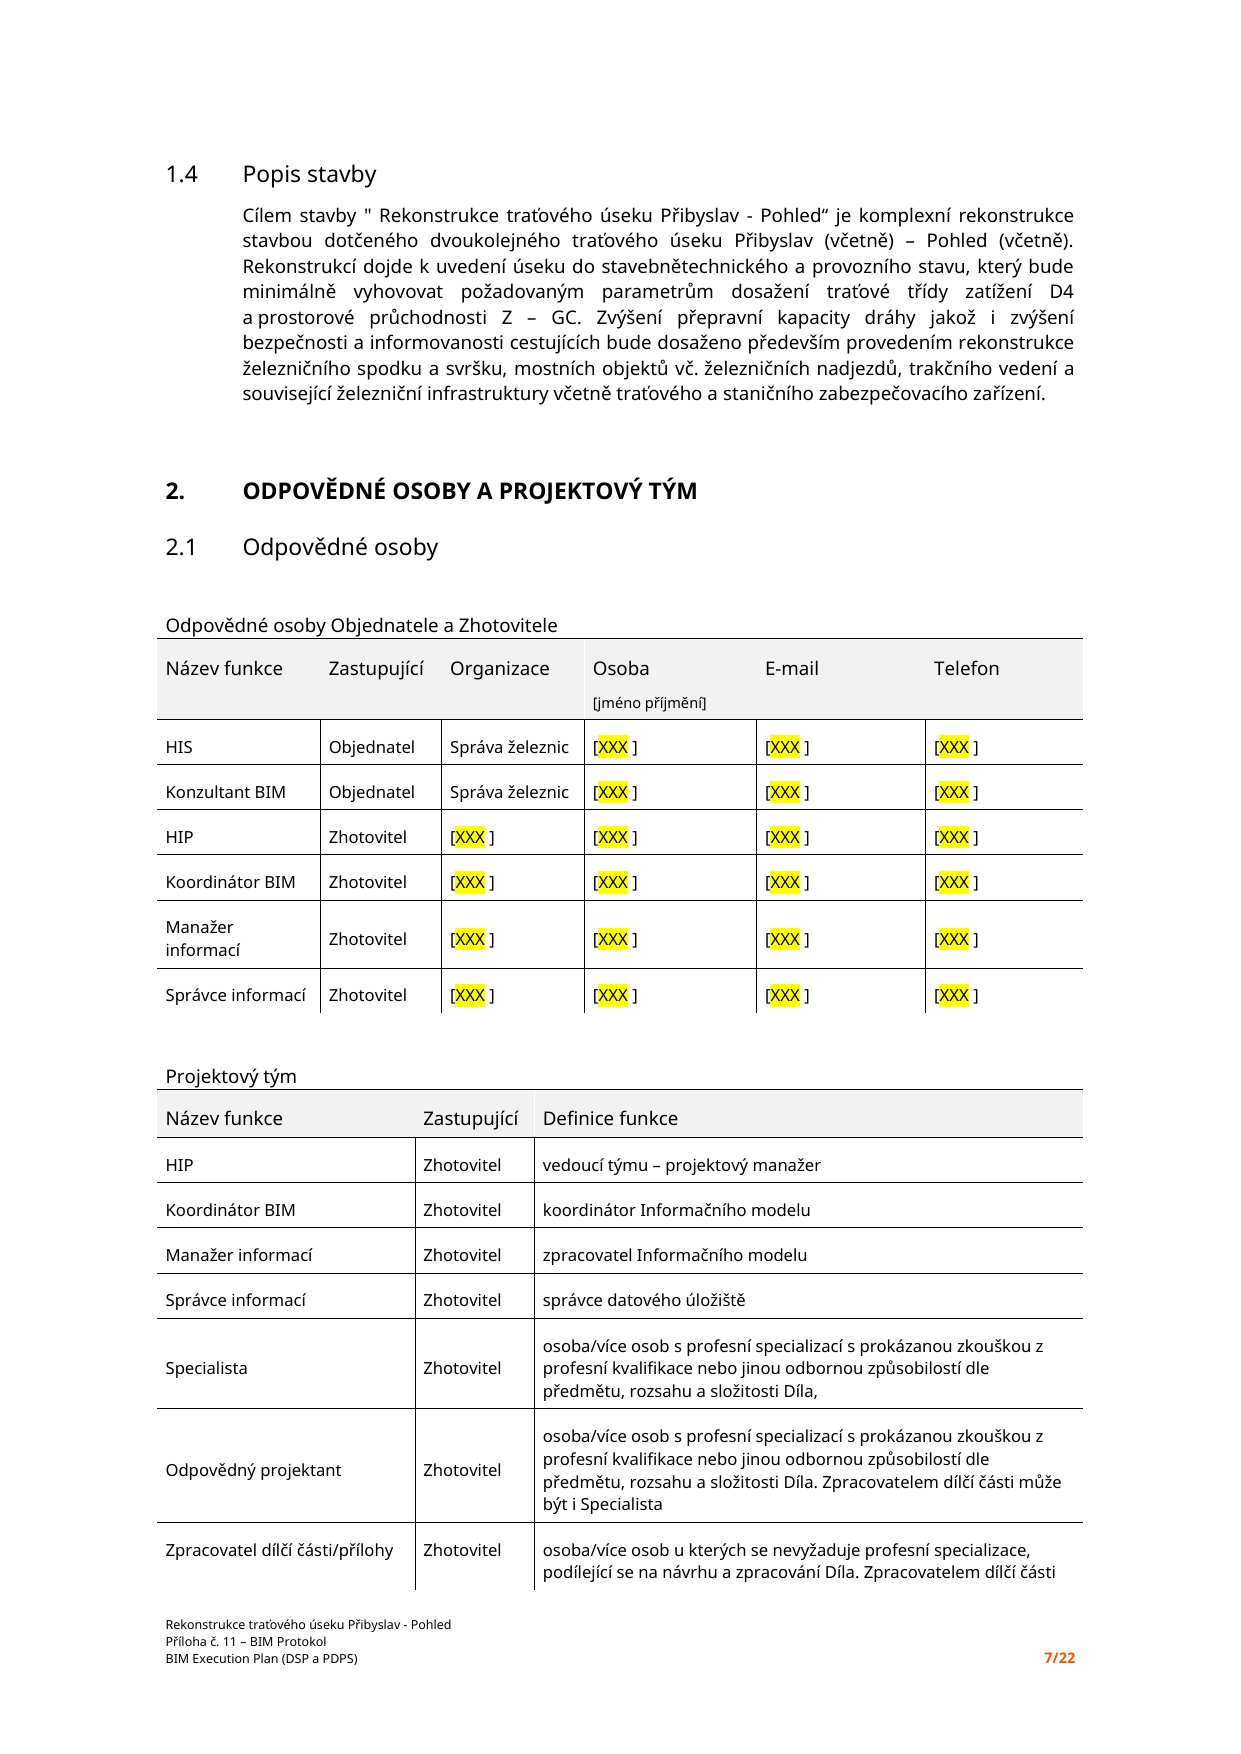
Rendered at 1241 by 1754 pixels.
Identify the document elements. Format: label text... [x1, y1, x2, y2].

table_cell osoba/více osob s profesní specializací s prokázanou zkouškou z profesní kvalifikace nebo jinou odbornou způsobilostí dle předmětu, rozsahu a složitosti Díla, [535, 1319, 1083, 1408]
table_cell [XXX ] [585, 765, 756, 809]
table_cell vedoucí týmu – projektový manažer [535, 1138, 1083, 1182]
table_header Název funkce [157, 1090, 415, 1137]
table_cell [XXX ] [442, 810, 584, 854]
table_cell Zhotovitel [321, 901, 441, 967]
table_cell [535, 1523, 1083, 1589]
table_cell [XXX ] [757, 810, 925, 854]
table_cell osoba/více osob s profesní specializací s prokázanou zkouškou z profesní kvalifikace nebo jinou odbornou způsobilostí dle předmětu, rozsahu a složitosti Díla. Zpracovatelem dílčí části může být i Specialista [535, 1409, 1083, 1522]
table_cell Konzultant BIM [157, 765, 320, 809]
table_cell Koordinátor BIM [157, 855, 320, 899]
table_cell Správce informací [157, 969, 320, 1013]
table_header Osoba [jméno příjmění] [585, 639, 757, 719]
table_cell [XXX ] [926, 765, 1083, 809]
table_cell [XXX ] [926, 969, 1083, 1013]
table_cell Zhotovitel [416, 1409, 534, 1522]
table_cell Zhotovitel [416, 1183, 534, 1227]
table_header Definice funkce [535, 1090, 1083, 1137]
table_cell HIP [157, 810, 320, 854]
table_cell Zhotovitel [321, 810, 441, 854]
text Odpovědné osoby Objednatele a Zhotovitele [165, 613, 1075, 638]
table_cell [XXX ] [926, 810, 1083, 854]
text Popis stavby [165, 158, 1075, 189]
table_cell Zhotovitel [416, 1274, 534, 1318]
table_cell HIS [157, 720, 320, 764]
table_cell [XXX ] [585, 810, 756, 854]
text Cílem stavby " Rekonstrukce traťového úseku Přibyslav - Pohled“ je komplexní rekonstrukce stavbou dotčeného dvoukolejného traťového úseku Přibyslav (včetně) – Pohled (včetně). Rekonstrukcí dojde k uvedení úseku do stavebnětechnického a provozního stavu, který bude minimálně vyhovovat požadovaným parametrům dosažení traťové třídy zatížení D4 a prostorové průchodnosti Z – GC. Zvýšení přepravní kapacity dráhy jakož i zvýšení bezpečnosti a informovanosti cestujících bude dosaženo především provedením rekonstrukce železničního spodku a svršku, mostních objektů vč. železničních nadjezdů, trakčního vedení a související železniční infrastruktury včetně traťového a staničního zabezpečovacího zařízení. [242, 202, 1075, 406]
table_cell [XXX ] [442, 901, 584, 967]
table_cell [XXX ] [757, 720, 925, 764]
table_cell Zhotovitel [321, 969, 441, 1013]
text Odpovědné osoby a projektový tým [165, 475, 1075, 506]
table_header Název funkce [157, 639, 320, 719]
table_header Zastupující [320, 639, 442, 719]
table_cell správce datového úložiště [535, 1274, 1083, 1318]
table_cell Manažer informací [157, 1228, 415, 1272]
table_cell [XXX ] [757, 855, 925, 899]
table_cell Správce informací [157, 1274, 415, 1318]
table_cell Zhotovitel [416, 1138, 534, 1182]
table_cell Koordinátor BIM [157, 1183, 415, 1227]
table_cell [XXX ] [926, 720, 1083, 764]
table_cell Zhotovitel [416, 1523, 534, 1589]
table_cell [XXX ] [585, 855, 756, 899]
table_cell Správa železnic [442, 765, 584, 809]
table_cell [XXX ] [442, 855, 584, 899]
table_cell Zhotovitel [321, 855, 441, 899]
table_cell koordinátor Informačního modelu [535, 1183, 1083, 1227]
table_cell Zhotovitel [416, 1228, 534, 1272]
table_cell [XXX ] [757, 901, 925, 967]
table_cell Specialista [157, 1319, 415, 1408]
table_header E-mail [757, 639, 926, 719]
text Projektový tým [165, 1063, 1075, 1089]
table_cell [XXX ] [585, 969, 756, 1013]
table_header Zastupující [415, 1090, 534, 1137]
table_cell [XXX ] [926, 855, 1083, 899]
table_cell Odpovědný projektant [157, 1409, 415, 1522]
text Odpovědné osoby [165, 531, 1075, 562]
table_cell Manažer informací [157, 901, 320, 967]
table_cell Objednatel [321, 720, 441, 764]
table_cell [XXX ] [442, 969, 584, 1013]
table_cell [XXX ] [757, 765, 925, 809]
table_cell Zhotovitel [416, 1319, 534, 1408]
table_header Organizace [442, 639, 584, 719]
table_cell HIP [157, 1138, 415, 1182]
table_cell [XXX ] [757, 969, 925, 1013]
table_cell Správa železnic [442, 720, 584, 764]
table_header Telefon [926, 639, 1083, 719]
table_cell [157, 1523, 415, 1589]
table_cell [XXX ] [585, 720, 756, 764]
table_cell Objednatel [321, 765, 441, 809]
table_cell [XXX ] [585, 901, 756, 967]
table_cell [XXX ] [926, 901, 1083, 967]
table_cell zpracovatel Informačního modelu [535, 1228, 1083, 1272]
